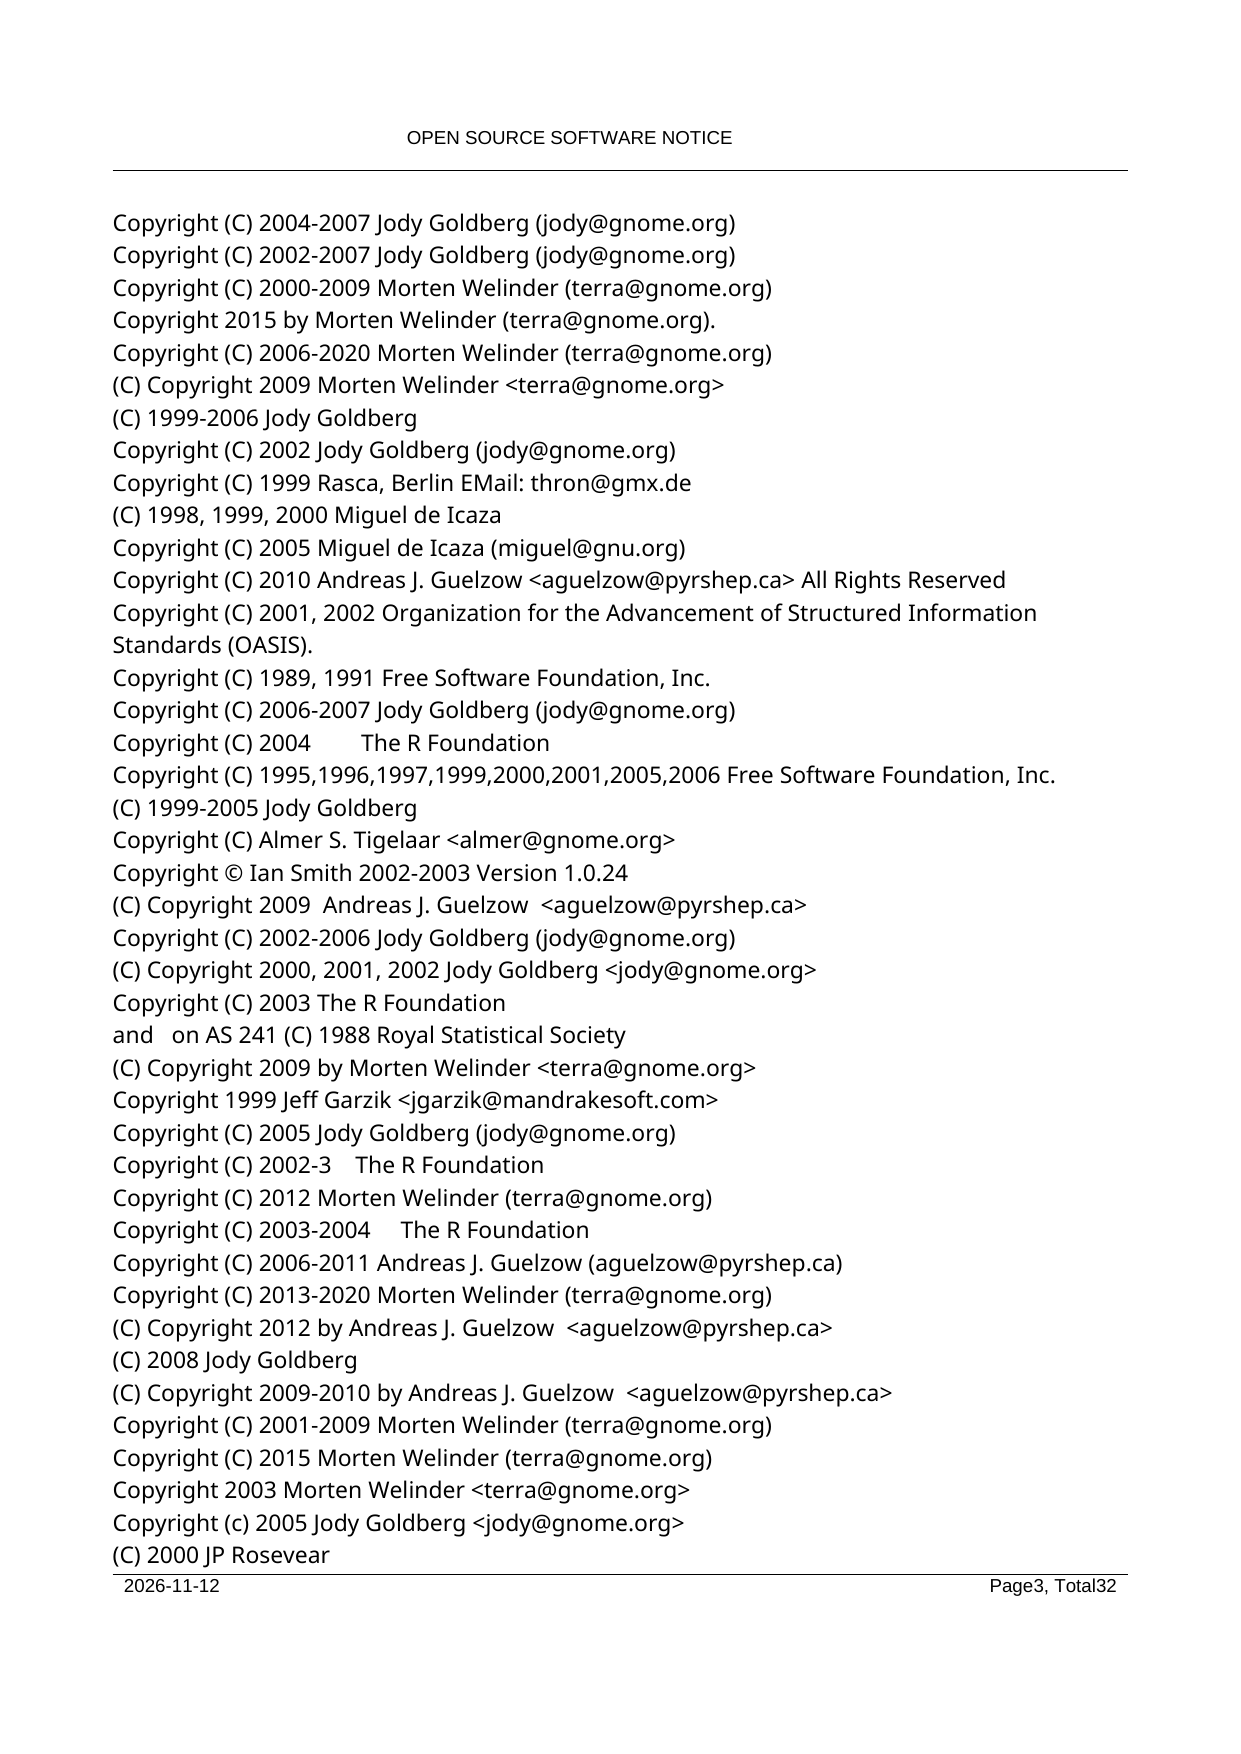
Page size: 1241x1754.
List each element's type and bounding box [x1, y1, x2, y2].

text [112, 206, 1128, 1571]
